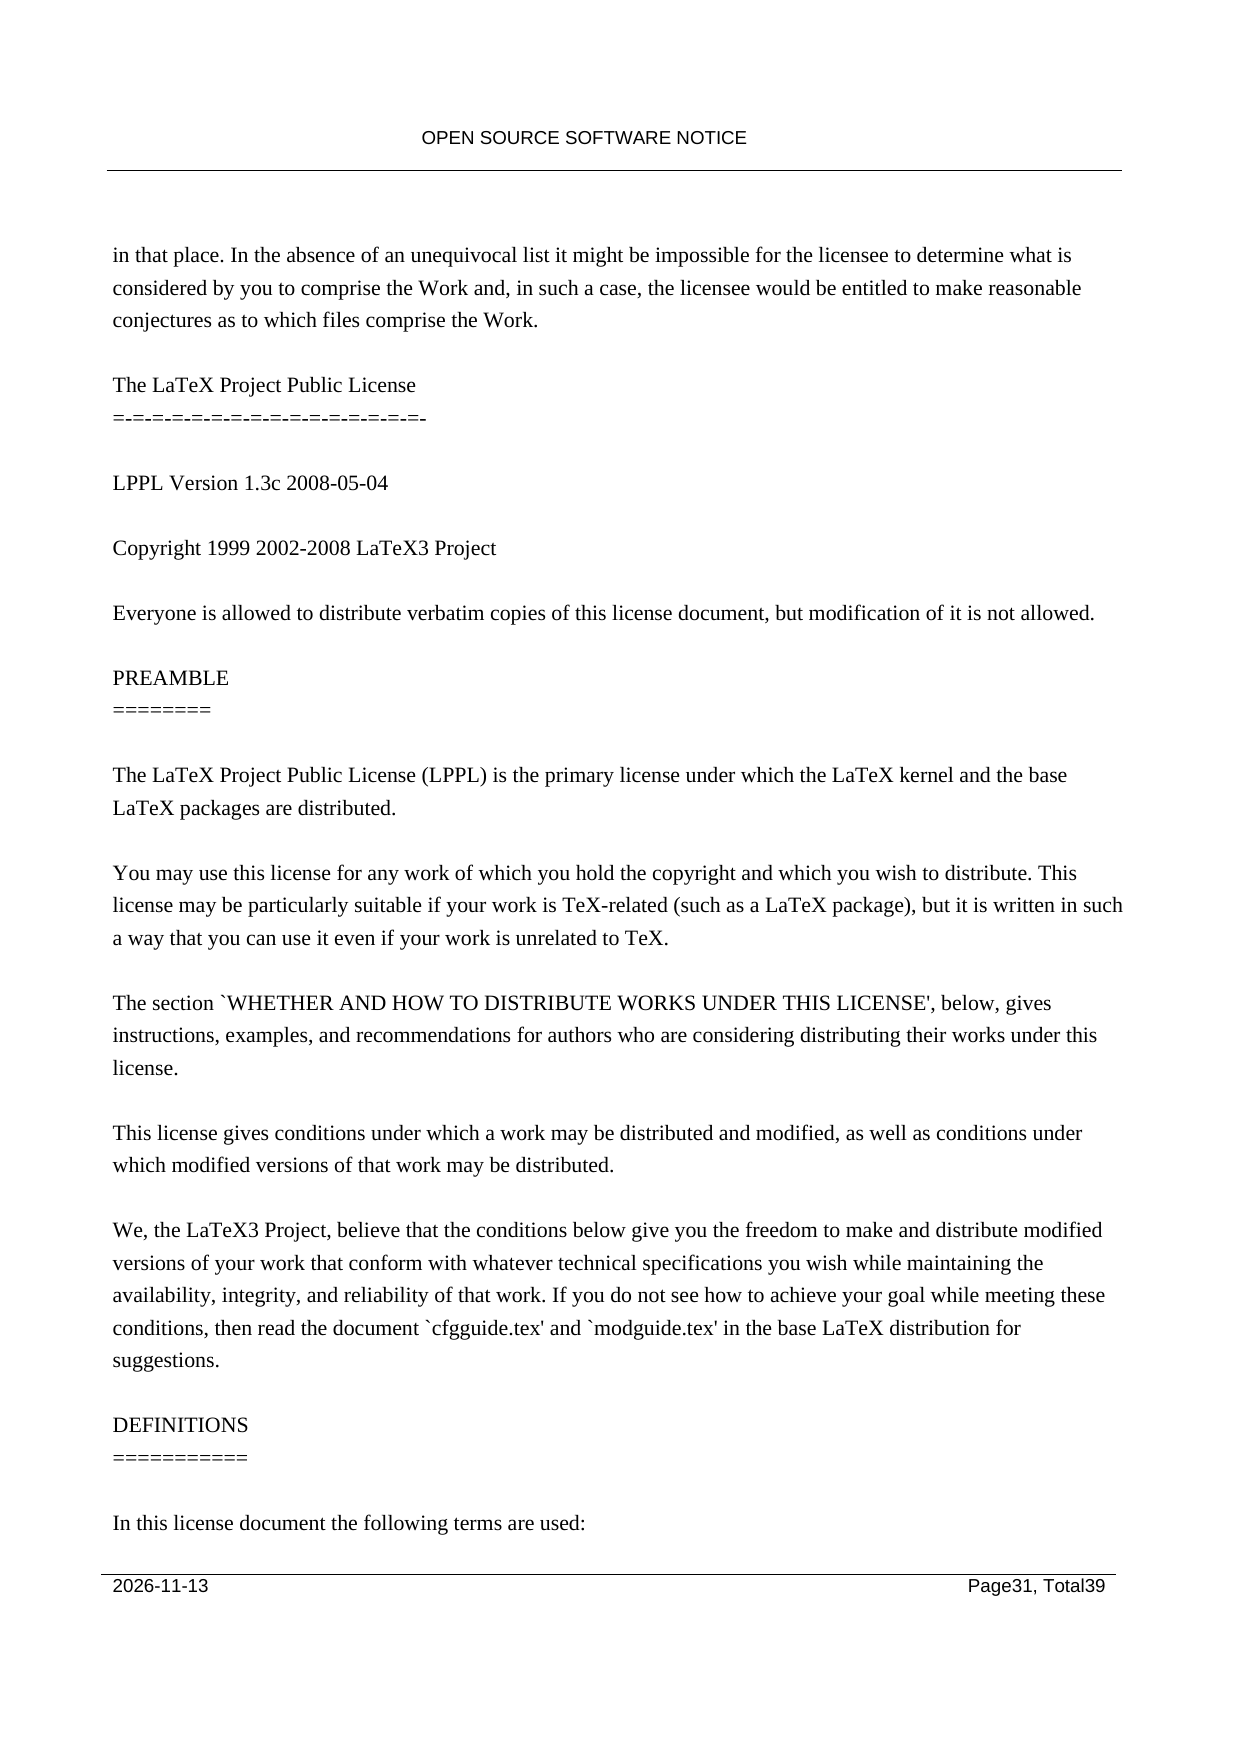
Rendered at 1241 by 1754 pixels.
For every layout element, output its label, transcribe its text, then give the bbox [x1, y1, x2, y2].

text LPPL Version 1.3c 2008-05-04 [112, 466, 1128, 499]
text You may use this license for any work of which you hold the copyright and which you wish to distribute. This license may be particularly suitable if your work is TeX-related (such as a LaTeX package), but it is written in such a way that you can use it even if your work is unrelated to TeX. [112, 856, 1128, 954]
text =-=-=-=-=-=-=-=-=-=-=-=-=-=-=-=- [112, 401, 1128, 434]
text PREAMBLE [112, 661, 1128, 694]
text The LaTeX Project Public License (LPPL) is the primary license under which the LaTeX kernel and the base LaTeX packages are distributed. [112, 759, 1128, 824]
text ======== [112, 694, 1128, 726]
text This license gives conditions under which a work may be distributed and modified, as well as conditions under which modified versions of that work may be distributed. [112, 1116, 1128, 1181]
text =========== [112, 1441, 1128, 1474]
text The section `WHETHER AND HOW TO DISTRIBUTE WORKS UNDER THIS LICENSE', below, gives instructions, examples, and recommendations for authors who are considering distributing their works under this license. [112, 986, 1128, 1084]
text In this license document the following terms are used: [112, 1506, 1128, 1539]
text We, the LaTeX3 Project, believe that the conditions below give you the freedom to make and distribute modified versions of your work that conform with whatever technical specifications you wish while maintaining the availability, integrity, and reliability of that work. If you do not see how to achieve your goal while meeting these conditions, then read the document `cfgguide.tex' and `modguide.tex' in the base LaTeX distribution for suggestions. [112, 1214, 1128, 1376]
text Everyone is allowed to distribute verbatim copies of this license document, but modification of it is not allowed. [112, 596, 1128, 629]
text DEFINITIONS [112, 1409, 1128, 1441]
text Copyright 1999 2002-2008 LaTeX3 Project [112, 531, 1128, 564]
text in that place. In the absence of an unequivocal list it might be impossible for the licensee to determine what is considered by you to comprise the Work and, in such a case, the licensee would be entitled to make reasonable conjectures as to which files comprise the Work. The LaTeX Project Public License [112, 239, 1128, 401]
